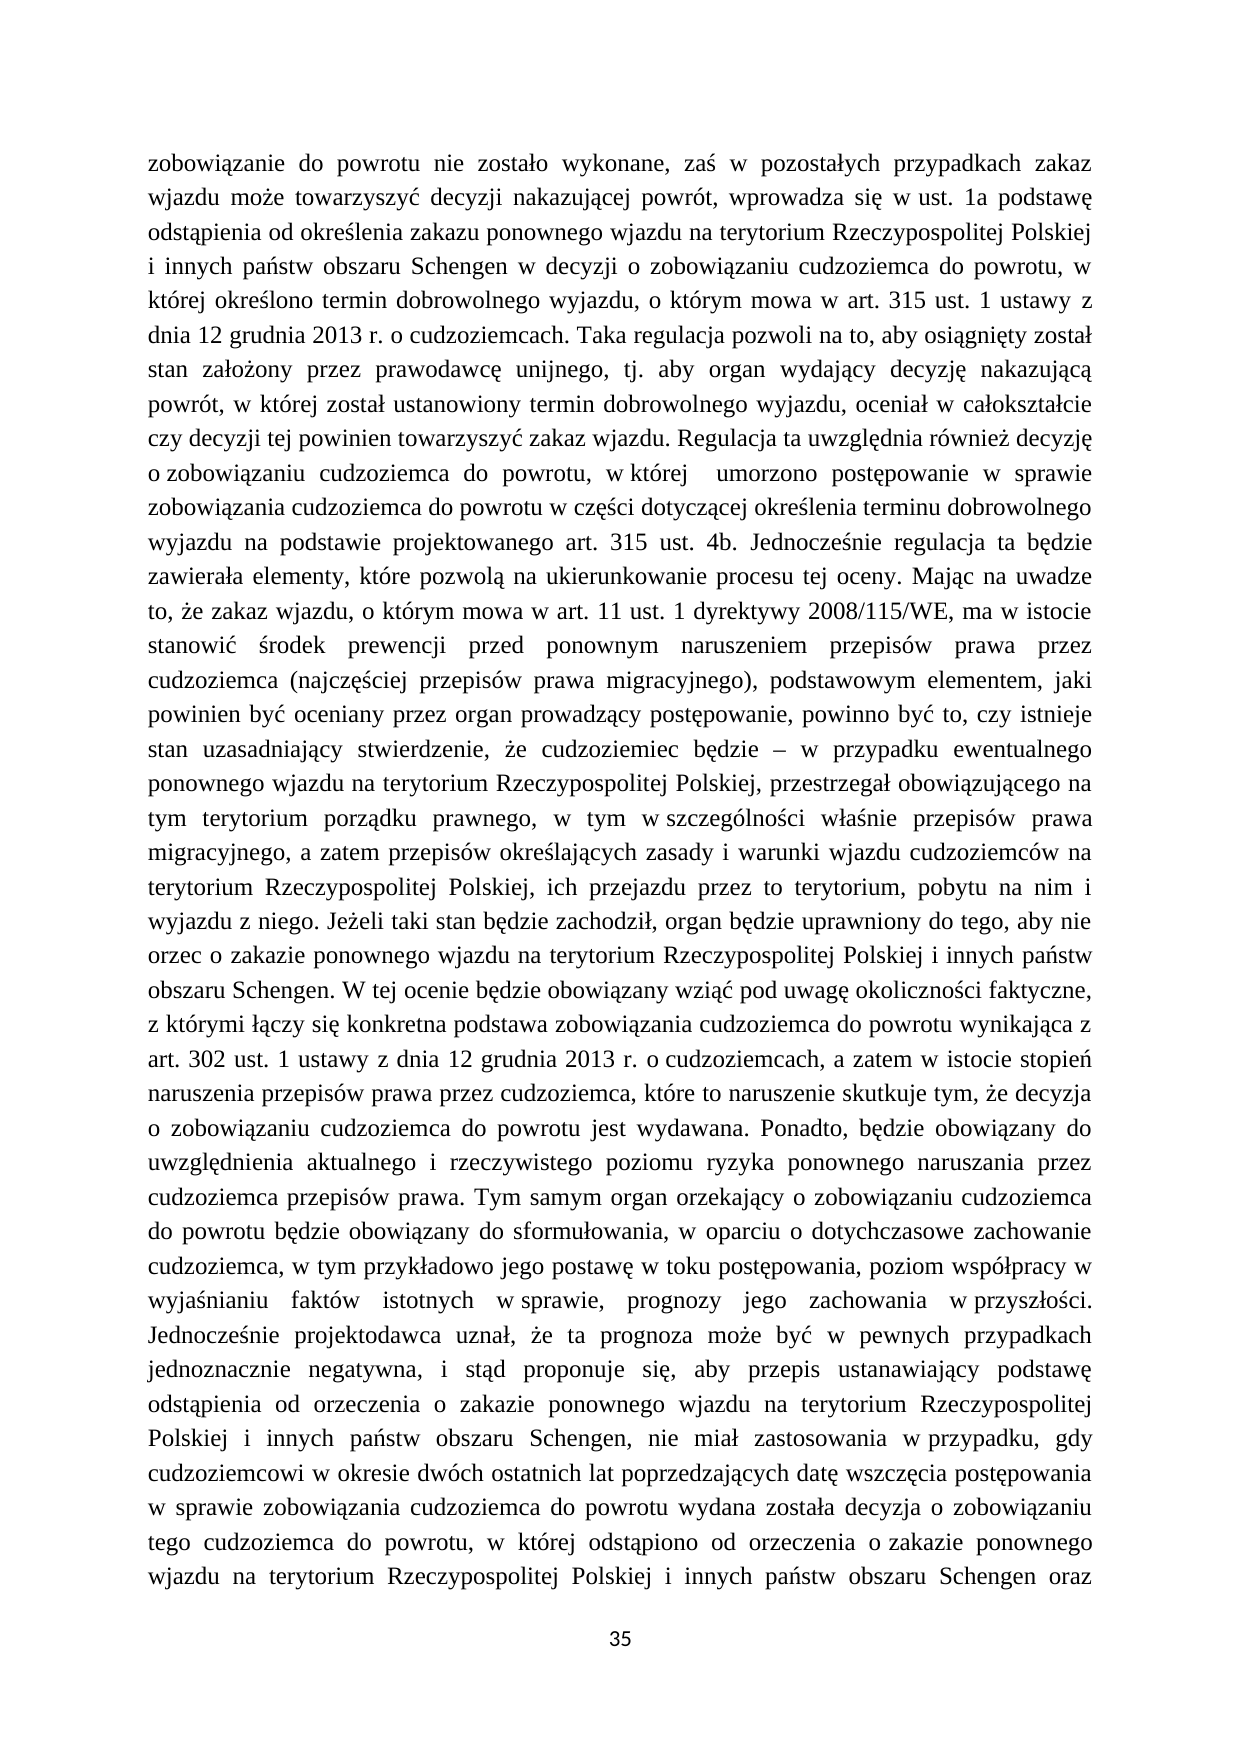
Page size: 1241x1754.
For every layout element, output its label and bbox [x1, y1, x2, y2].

text [148, 148, 1093, 1590]
